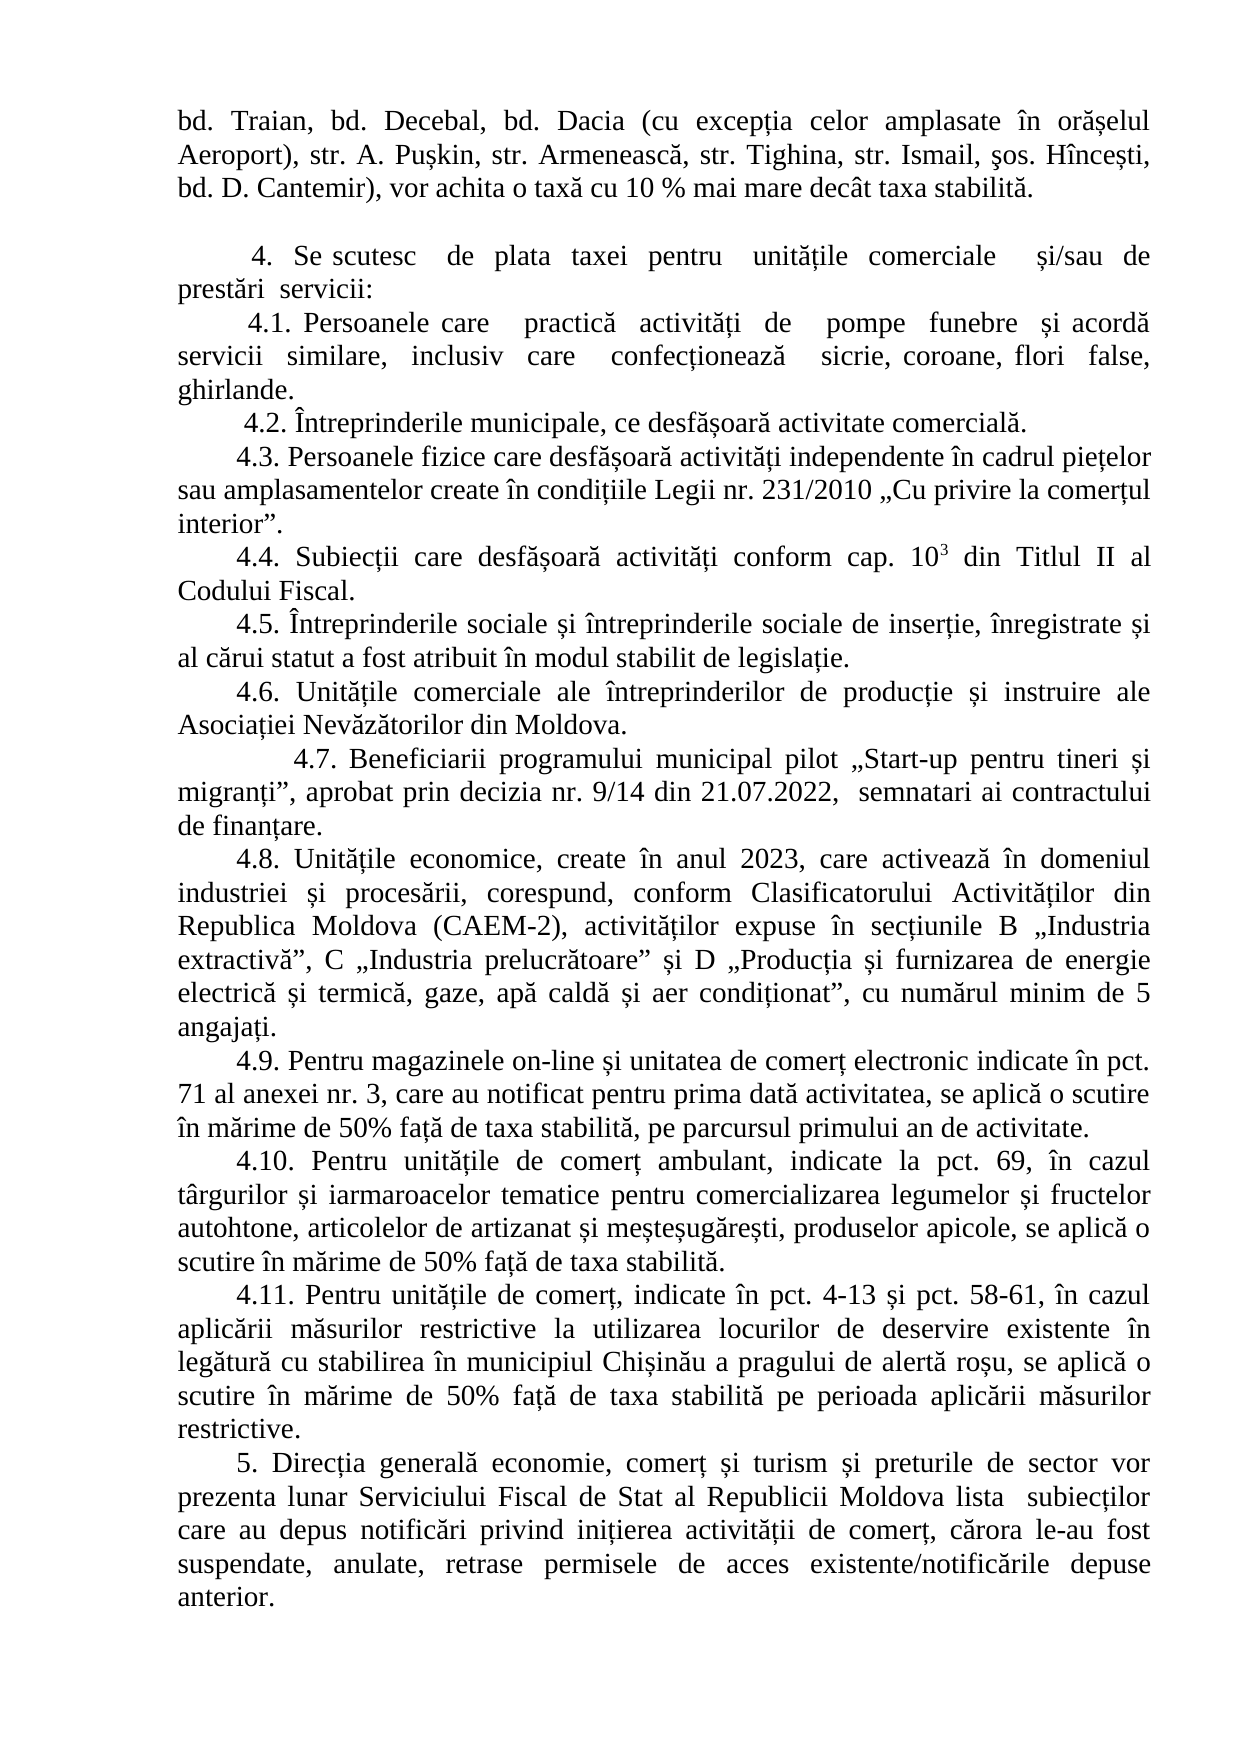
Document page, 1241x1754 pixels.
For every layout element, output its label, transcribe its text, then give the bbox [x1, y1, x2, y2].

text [177, 103, 1152, 204]
text 4.5. Întreprinderile sociale și întreprinderile sociale de inserție, înregistrate și al cărui statut a fost atribuit în modul stabilit de legislație. [177, 607, 1152, 674]
text 4.3. Persoanele fizice care desfășoară activități independente în cadrul piețelor sau amplasamentelor create în condițiile Legii nr. 231/2010 „Cu privire la comerțul interior”. [177, 439, 1152, 539]
text 4.9. Pentru magazinele on-line și unitatea de comerț electronic indicate în pct. 71 al anexei nr. 3, care au notificat pentru prima dată activitatea, se aplică o scutire în mărime de 50% față de taxa stabilită, pe parcursul primului an de activitate. [177, 1043, 1152, 1143]
text 5. Direcția generală economie, comerț și turism și preturile de sector vor prezenta lunar Serviciului Fiscal de Stat al Republicii Moldova lista subiecților care au depus notificări privind inițierea activității de comerț, cărora le-au fost suspendate, anulate, retrase permisele de acces existente/notificările depuse anterior. [177, 1445, 1152, 1613]
text 4.6. Unitățile comerciale ale întreprinderilor de producție și instruire ale Asociației Nevăzătorilor din Moldova. [177, 674, 1152, 741]
text 4. Se scutesc de plata taxei pentru unitățile comerciale și/sau de prestări servicii: [177, 238, 1152, 305]
text 4.4. Subiecții care desfășoară activități conform cap. 103 din Titlul II al Codului Fiscal. [177, 539, 1152, 607]
text 4.7. Beneficiarii programului municipal pilot „Start-up pentru tineri și migranți”, aprobat prin decizia nr. 9/14 din 21.07.2022, semnatari ai contractului de finanțare. [177, 741, 1152, 841]
list 4.11. Pentru unitățile de comerț, indicate în pct. 4-13 și pct. 58-61, în cazul aplicării măsurilor restrictive la utilizarea locurilor de deservire existente în legătură cu stabilirea în municipiul Chișinău a pragului de alertă roșu, se aplică o scutire în mărime de 50% față de taxa stabilită pe perioada aplicării măsurilor restrictive. [177, 1277, 1152, 1445]
list 4.10. Pentru unitățile de comerț ambulant, indicate la pct. 69, în cazul târgurilor și iarmaroacelor tematice pentru comercializarea legumelor și fructelor autohtone, articolelor de artizanat și meșteșugărești, produselor apicole, se aplică o scutire în mărime de 50% față de taxa stabilită. [177, 1143, 1152, 1277]
text 4.1. Persoanele care practică activități de pompe funebre și acordă servicii similare, inclusiv care confecționează sicrie, coroane, flori false, ghirlande. [177, 305, 1152, 405]
text 4.2. Întreprinderile municipale, ce desfășoară activitate comercială. [177, 405, 1152, 439]
text 4.8. Unitățile economice, create în anul 2023, care activează în domeniul industriei și procesării, corespund, conform Clasificatorului Activităților din Republica Moldova (CAEM-2), activităților expuse în secțiunile B „Industria extractivă”, C „Industria prelucrătoare” și D „Producția și furnizarea de energie electrică și termică, gaze, apă caldă și aer condiționat”, cu numărul minim de 5 angajați. [177, 841, 1152, 1043]
